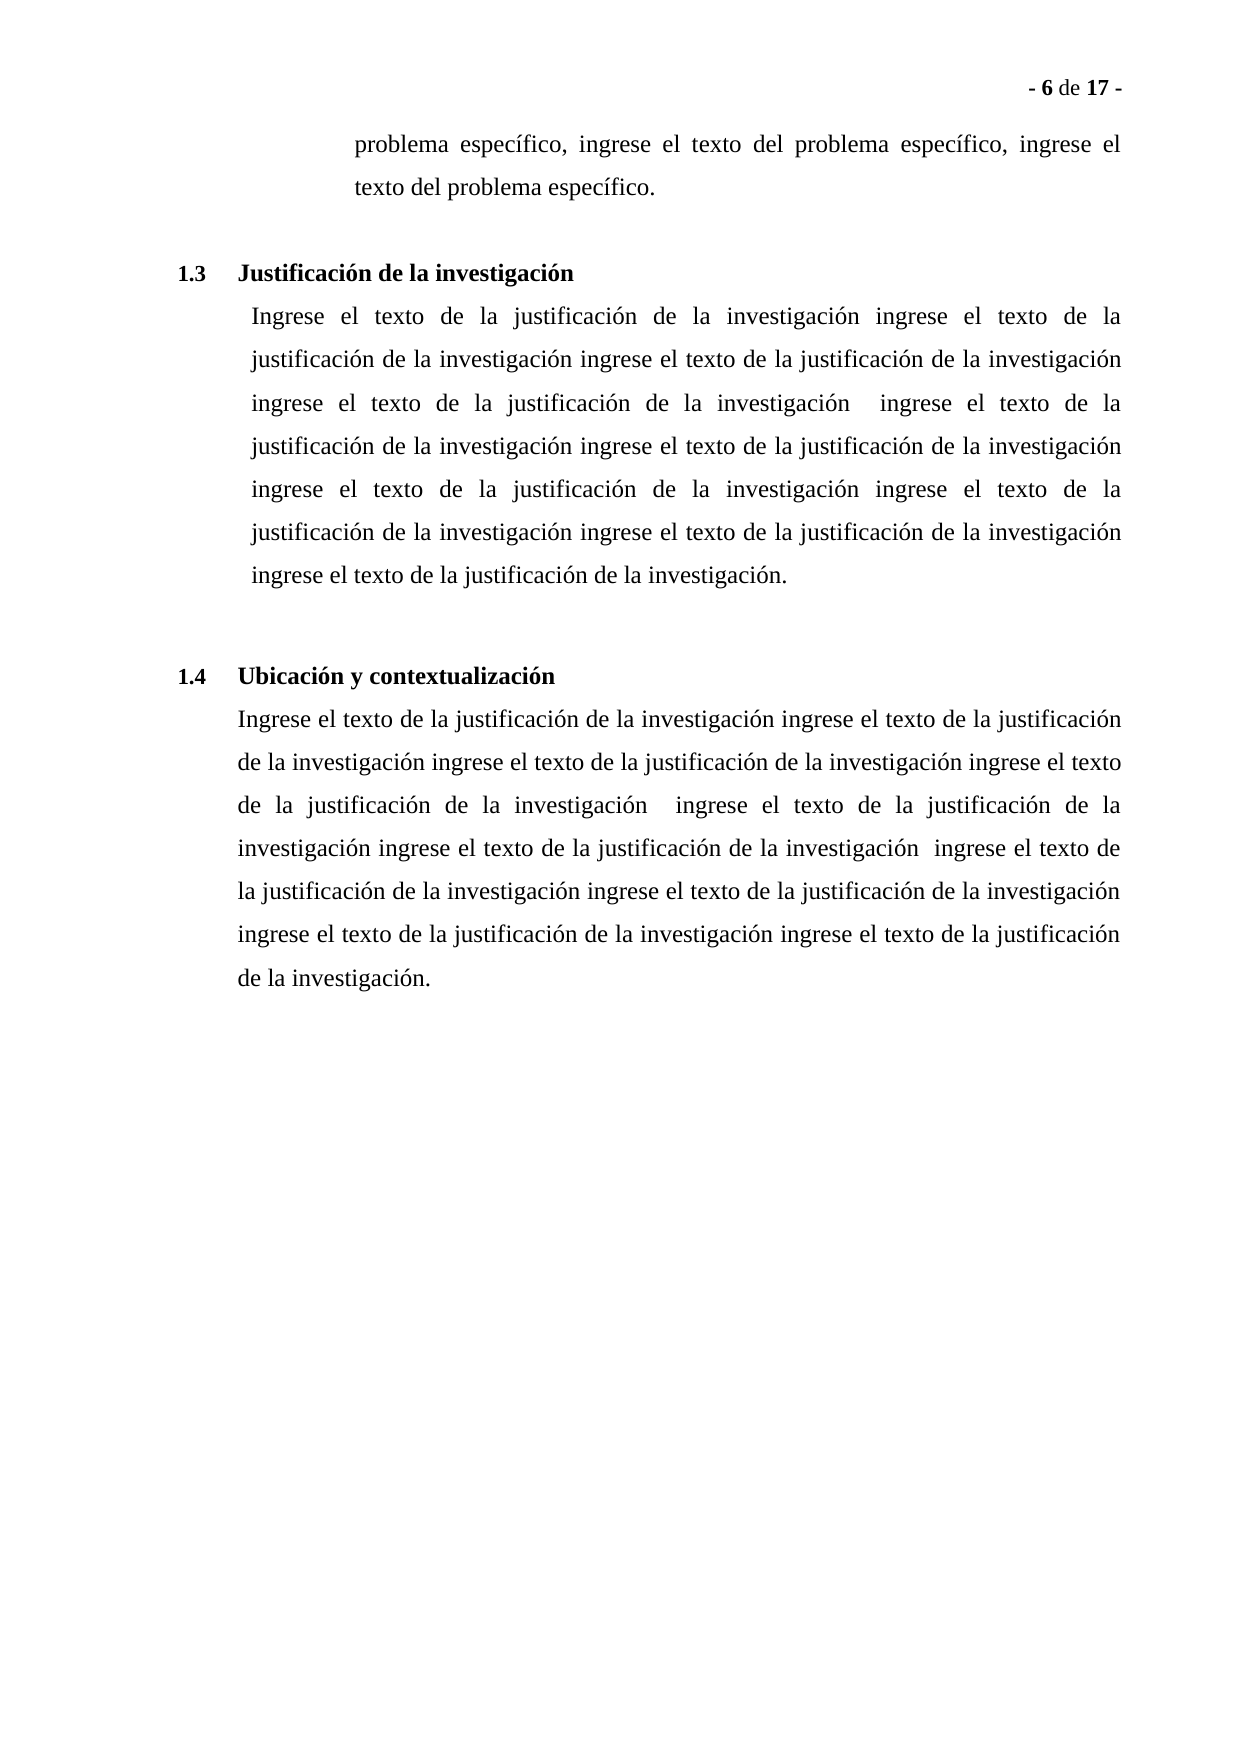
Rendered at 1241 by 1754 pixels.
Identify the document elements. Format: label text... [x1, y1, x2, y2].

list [325, 129, 1122, 201]
text Ingrese el texto de la justificación de la investigación ingrese el texto de la justificación de la investigación ingrese el texto de la justificación de la investigación ingrese el texto de la justificación de la investigación ingrese el texto de la justificación de la investigación ingrese el texto de la justificación de la investigación ingrese el texto de la justificación de la investigación ingrese el texto de la justificación de la investigación ingrese el texto de la justificación de la investigación ingrese el texto de la justificación de la investigación. [237, 704, 1122, 991]
subtitle Ubicación y contextualización [177, 661, 1122, 689]
text Ingrese el texto de la justificación de la investigación ingrese el texto de la justificación de la investigación ingrese el texto de la justificación de la investigación ingrese el texto de la justificación de la investigación ingrese el texto de la justificación de la investigación ingrese el texto de la justificación de la investigación ingrese el texto de la justificación de la investigación ingrese el texto de la justificación de la investigación ingrese el texto de la justificación de la investigación ingrese el texto de la justificación de la investigación. [251, 301, 1122, 589]
subtitle Justificación de la investigación [177, 258, 1122, 287]
